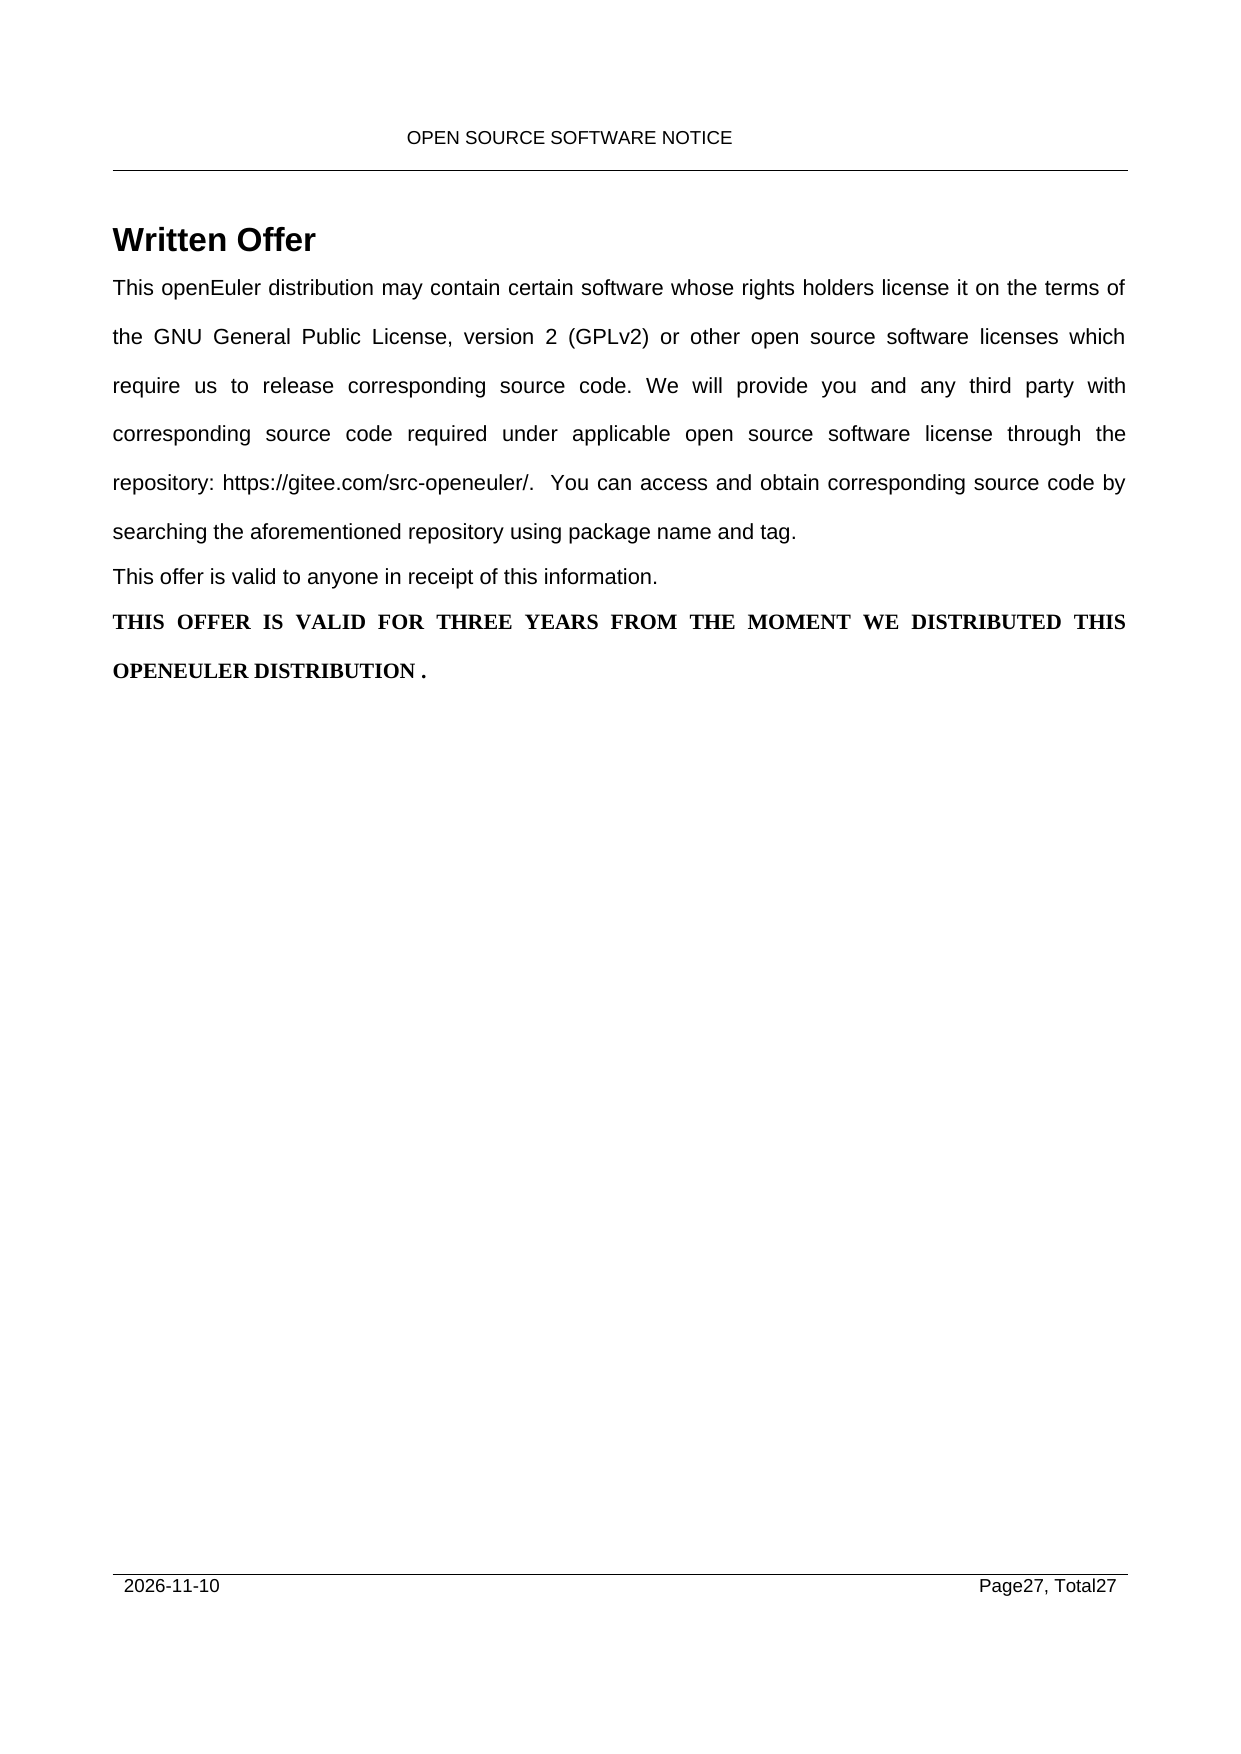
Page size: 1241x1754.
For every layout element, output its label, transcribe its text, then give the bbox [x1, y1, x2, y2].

text Written Offer [112, 206, 1128, 271]
text This offer is valid to anyone in receipt of this information. [112, 560, 1128, 593]
text This openEuler distribution may contain certain software whose rights holders license it on the terms of the GNU General Public License, version 2 (GPLv2) or other open source software licenses which require us to release corresponding source code. We will provide you and any third party with corresponding source code required under applicable open source software license through the repository: https://gitee.com/src-openeuler/. You can access and obtain corresponding source code by searching the aforementioned repository using package name and tag. [112, 271, 1128, 548]
text THIS OFFER IS VALID FOR THREE YEARS FROM THE MOMENT WE DISTRIBUTED THIS OPENEULER DISTRIBUTION . [112, 605, 1128, 687]
